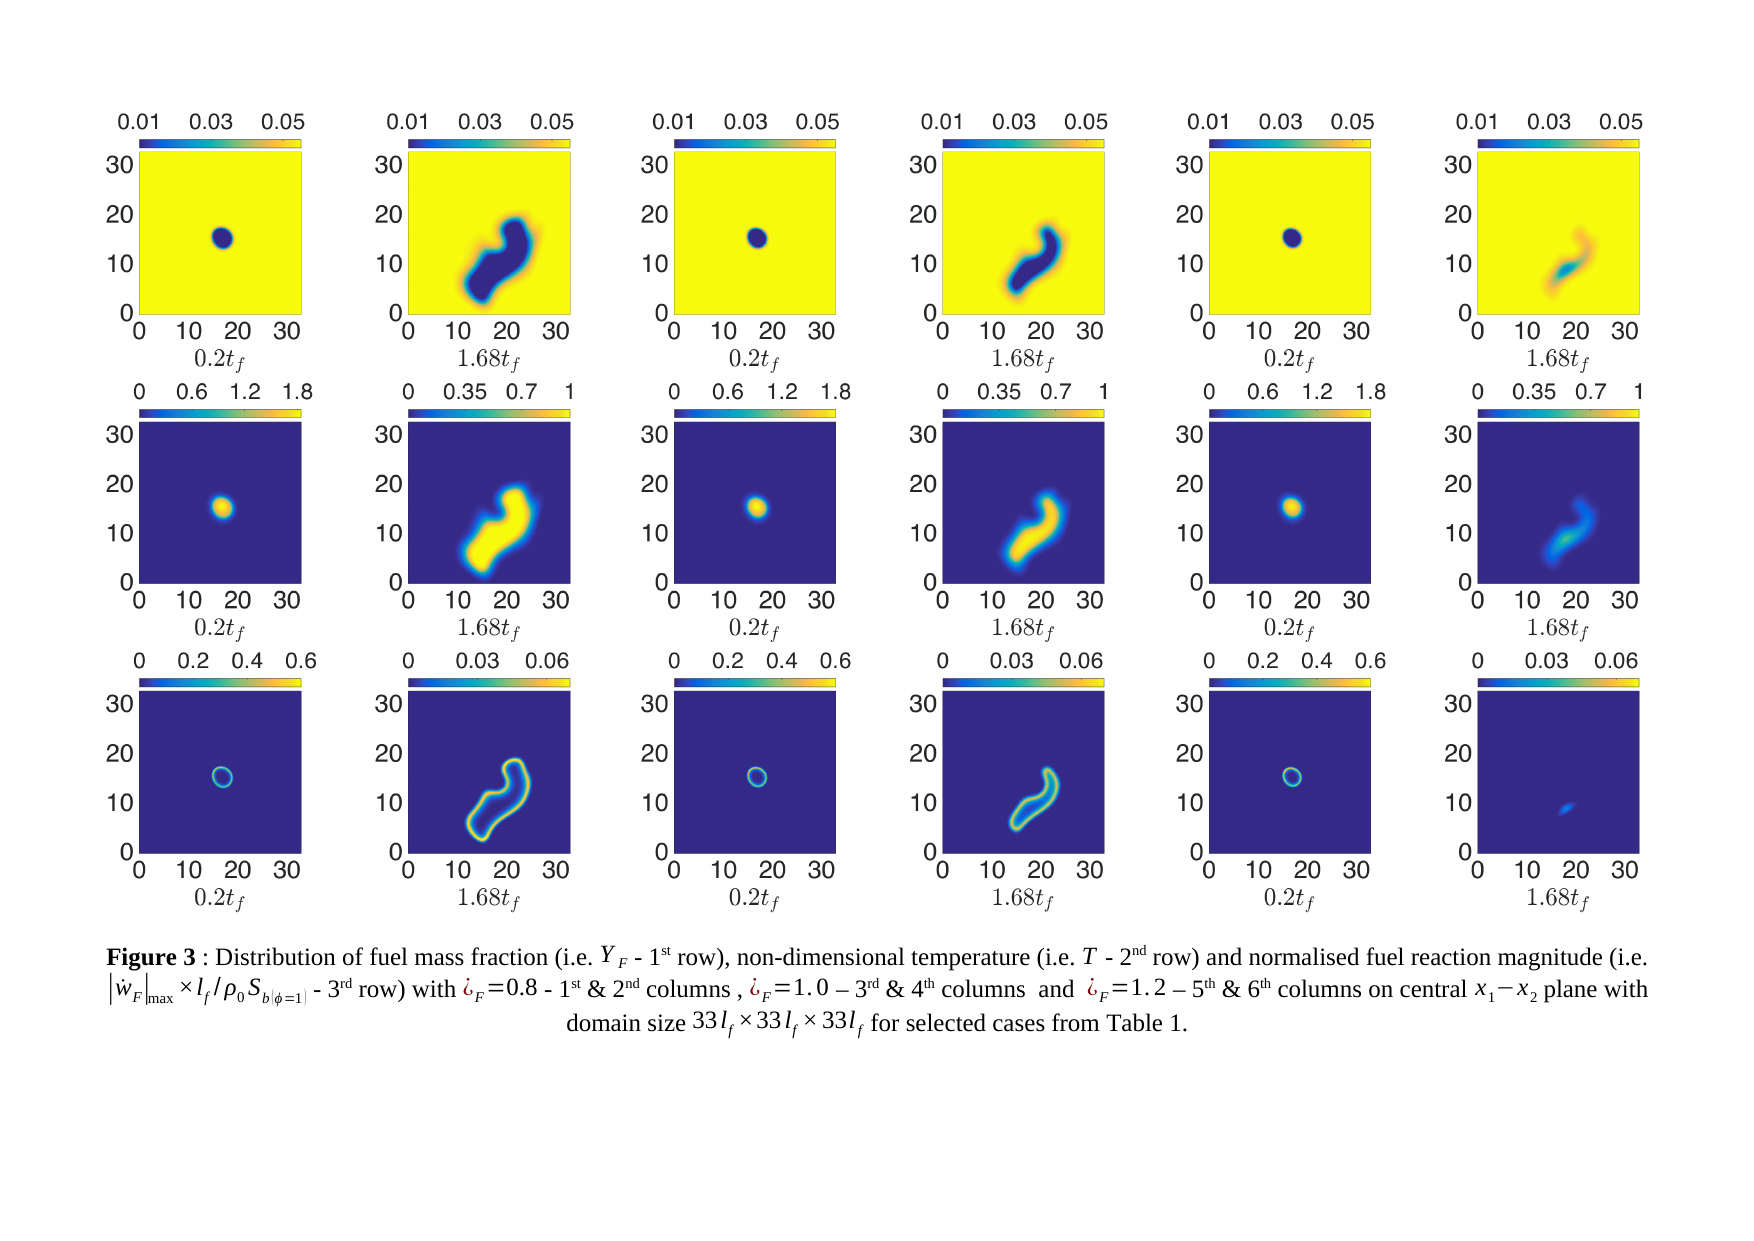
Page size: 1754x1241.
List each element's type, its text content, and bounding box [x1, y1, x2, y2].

picture [76, 103, 609, 913]
picture [611, 103, 1143, 913]
picture [1146, 103, 1678, 913]
text Figure 3 : Distribution of fuel mass fraction (i.e. - 1st row), non-dimensional temperature (i.e. - 2nd row) and normalised fuel reaction magnitude (i.e. - 3rd row) with - 1st & 2nd columns , – 3rd & 4th columns and – 5th & 6th columns on central plane with domain size for selected cases from Table 1. [75, 941, 1679, 1038]
